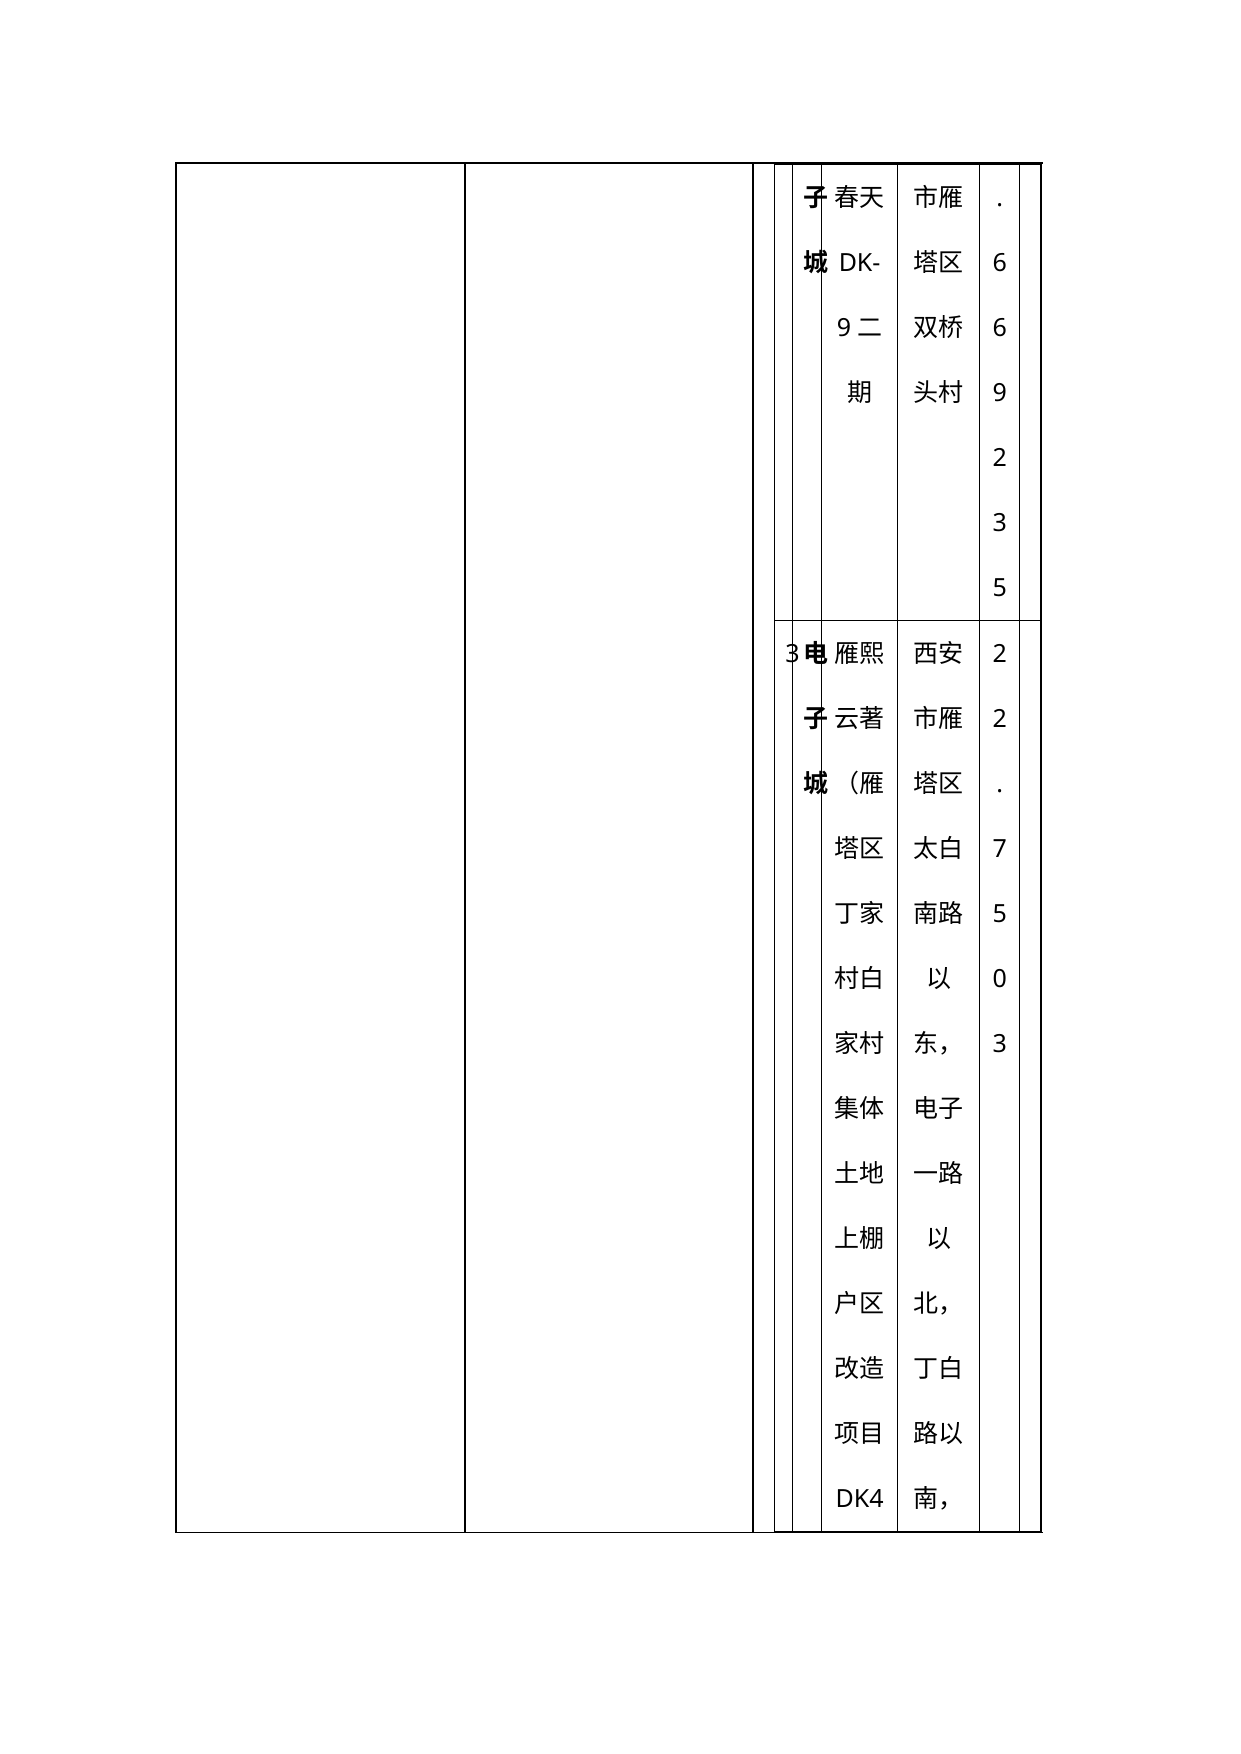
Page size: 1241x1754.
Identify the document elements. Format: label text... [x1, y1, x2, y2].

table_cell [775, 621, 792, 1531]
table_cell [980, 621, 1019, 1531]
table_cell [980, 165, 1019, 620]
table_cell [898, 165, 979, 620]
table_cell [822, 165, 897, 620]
table_cell 4 [177, 164, 464, 1532]
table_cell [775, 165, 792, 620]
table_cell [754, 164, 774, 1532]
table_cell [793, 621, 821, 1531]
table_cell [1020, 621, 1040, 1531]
table_cell [466, 164, 752, 1532]
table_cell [822, 621, 897, 1531]
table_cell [898, 621, 979, 1531]
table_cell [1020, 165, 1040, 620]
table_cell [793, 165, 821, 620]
